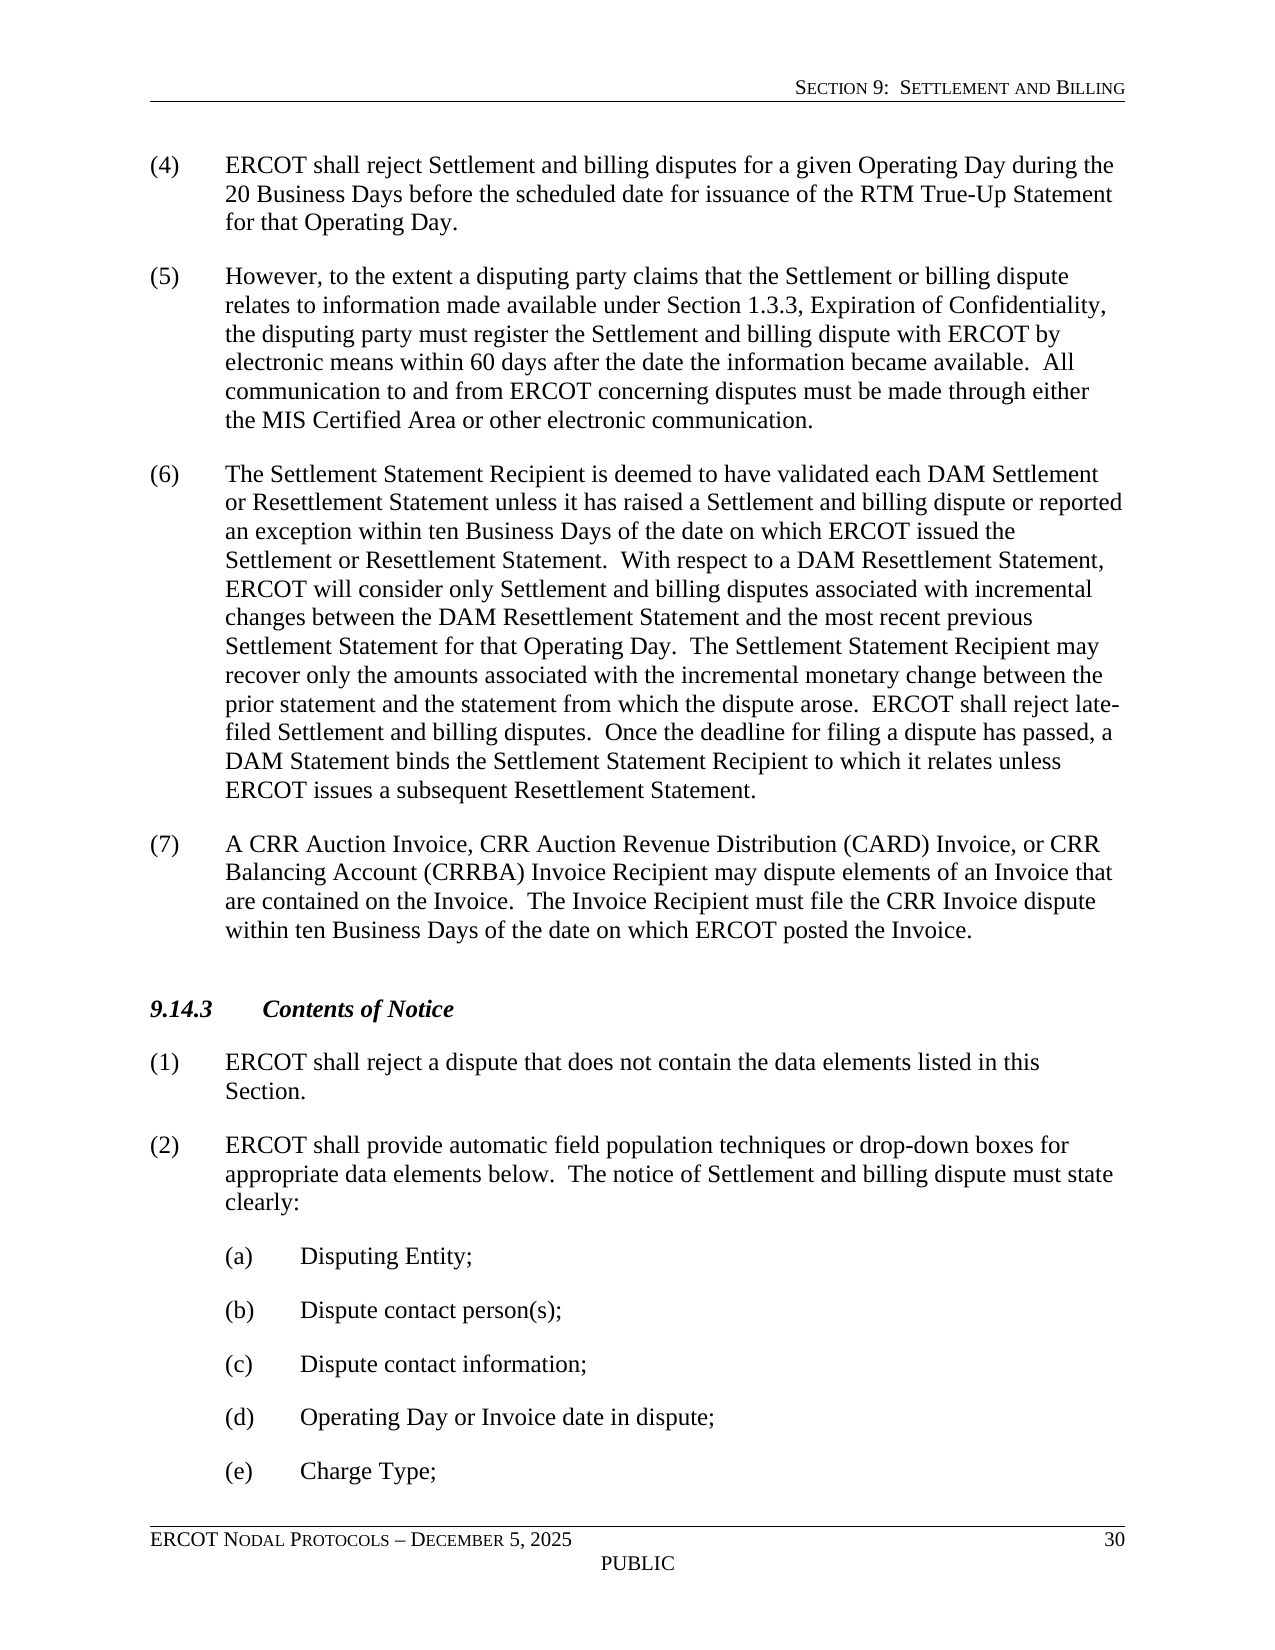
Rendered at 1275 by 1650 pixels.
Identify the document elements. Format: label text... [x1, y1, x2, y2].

text (4) ERCOT shall reject Settlement and billing disputes for a given Operating Day during the 20 Business Days before the scheduled date for issuance of the RTM True-Up Statement for that Operating Day. [150, 150, 1125, 236]
text (5) However, to the extent a disputing party claims that the Settlement or billing dispute relates to information made available under Section 1.3.3, Expiration of Confidentiality, the disputing party must register the Settlement and billing dispute with ERCOT by electronic means within 60 days after the date the information became available. All communication to and from ERCOT concerning disputes must be made through either the MIS Certified Area or other electronic communication. [150, 261, 1125, 434]
text (2) ERCOT shall provide automatic field population techniques or drop-down boxes for appropriate data elements below. The notice of Settlement and billing dispute must state clearly: [150, 1130, 1125, 1216]
text (7) A CRR Auction Invoice, CRR Auction Revenue Distribution (CARD) Invoice, or CRR Balancing Account (CRRBA) Invoice Recipient may dispute elements of an Invoice that are contained on the Invoice. The Invoice Recipient must file the CRR Invoice dispute within ten Business Days of the date on which ERCOT posted the Invoice. [150, 829, 1125, 944]
text (6) The Settlement Statement Recipient is deemed to have validated each DAM Settlement or Resettlement Statement unless it has raised a Settlement and billing dispute or reported an exception within ten Business Days of the date on which ERCOT issued the Settlement or Resettlement Statement. With respect to a DAM Resettlement Statement, ERCOT will consider only Settlement and billing disputes associated with incremental changes between the DAM Resettlement Statement and the most recent previous Settlement Statement for that Operating Day. The Settlement Statement Recipient may recover only the amounts associated with the incremental monetary change between the prior statement and the statement from which the dispute arose. ERCOT shall reject late-filed Settlement and billing disputes. Once the deadline for filing a dispute has passed, a DAM Statement binds the Settlement Statement Recipient to which it relates unless ERCOT issues a subsequent Resettlement Statement. [150, 459, 1125, 804]
text 9.14.3 Contents of Notice [150, 994, 1125, 1022]
list (a) Disputing Entity; [225, 1241, 1125, 1270]
list (d) Operating Day or Invoice date in dispute; [225, 1402, 1125, 1431]
list (e) Charge Type; [225, 1456, 1125, 1485]
text (1) ERCOT shall reject a dispute that does not contain the data elements listed in this Section. [150, 1047, 1125, 1105]
list (c) Dispute contact information; [225, 1349, 1125, 1377]
list (b) Dispute contact person(s); [225, 1295, 1125, 1324]
